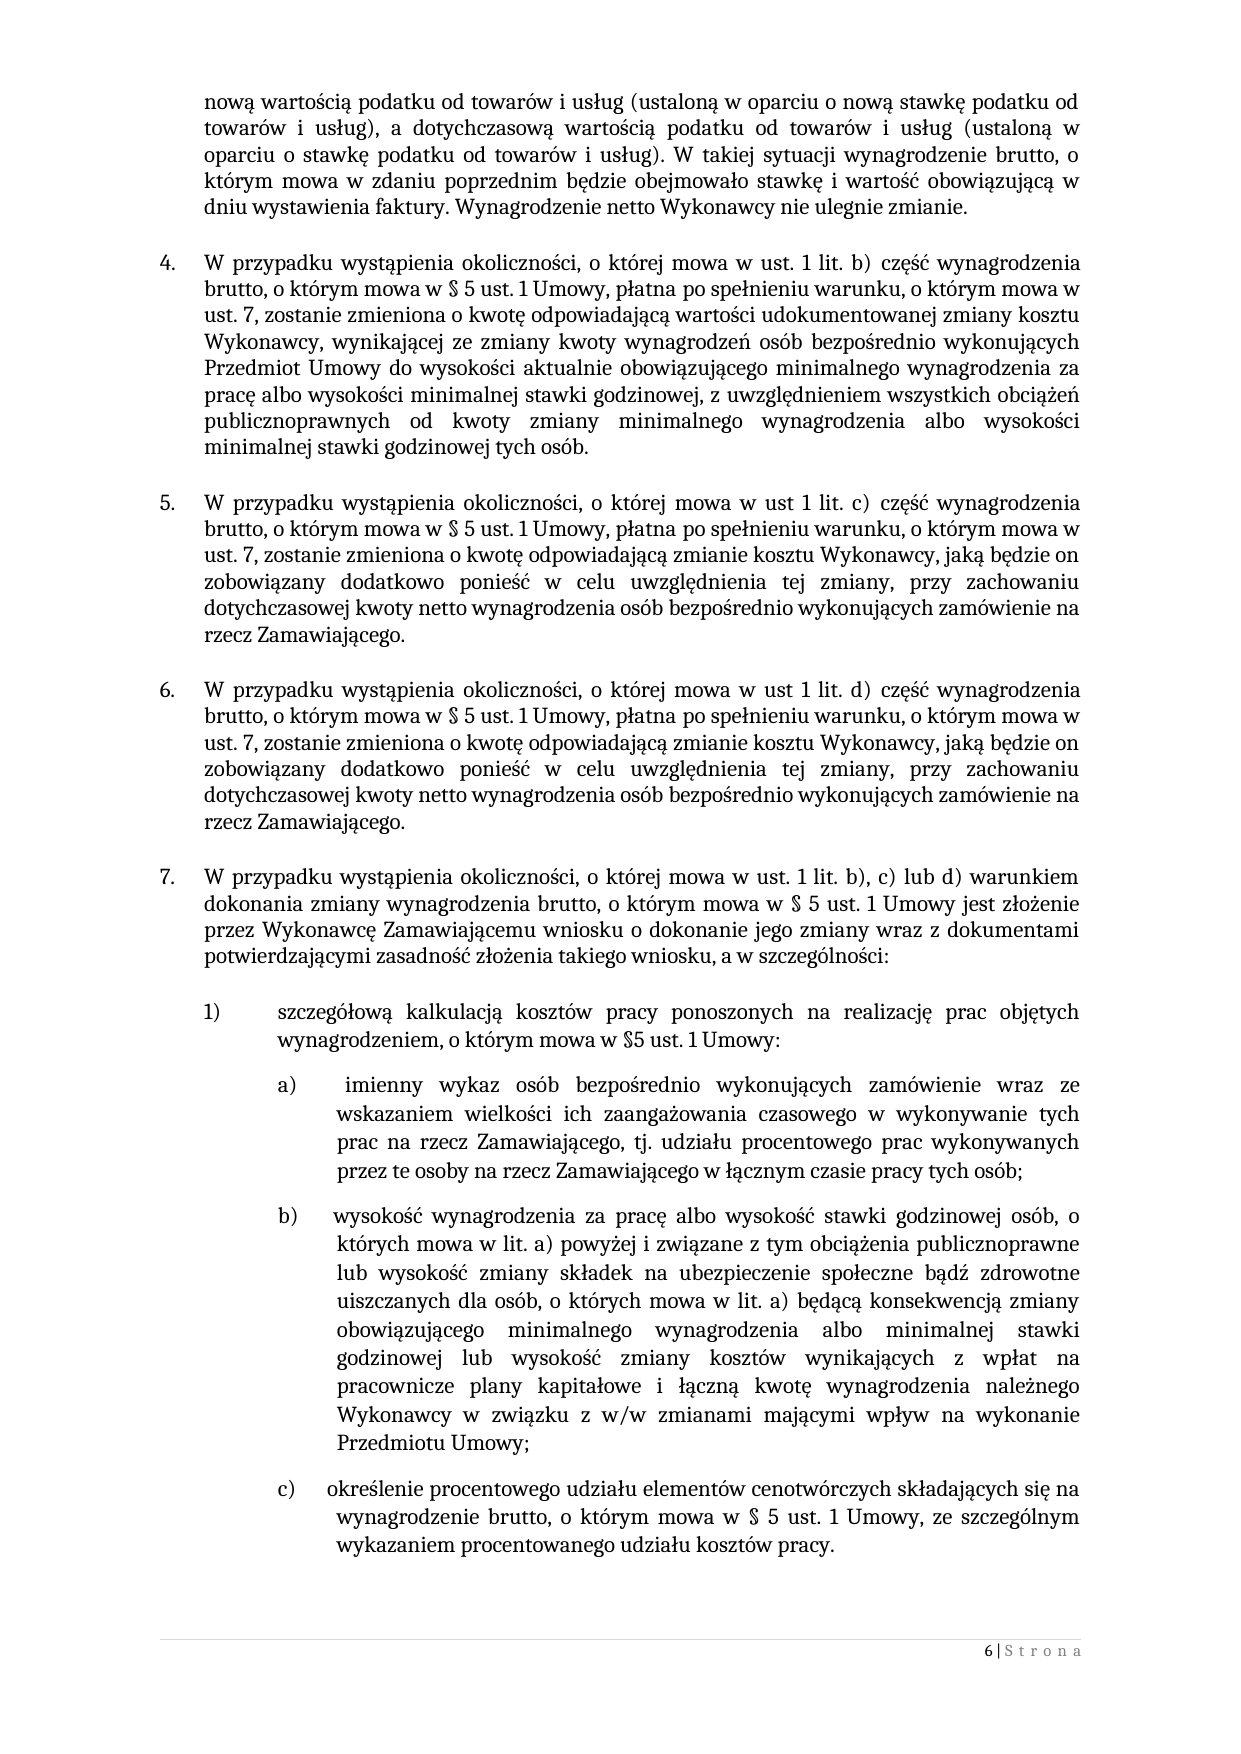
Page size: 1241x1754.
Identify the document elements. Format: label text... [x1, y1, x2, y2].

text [159, 89, 1081, 220]
text 1) szczegółową kalkulacją kosztów pracy ponoszonych na realizację prac objętych wynagrodzeniem, o którym mowa w §5 ust. 1 Umowy: [204, 999, 1081, 1053]
text 6. W przypadku wystąpienia okoliczności, o której mowa w ust 1 lit. d) część wynagrodzenia brutto, o którym mowa w § 5 ust. 1 Umowy, płatna po spełnieniu warunku, o którym mowa w ust. 7, zostanie zmieniona o kwotę odpowiadającą zmianie kosztu Wykonawcy, jaką będzie on zobowiązany dodatkowo ponieść w celu uwzględnienia tej zmiany, przy zachowaniu dotychczasowej kwoty netto wynagrodzenia osób bezpośrednio wykonujących zamówienie na rzecz Zamawiającego. [159, 677, 1081, 835]
text b) wysokość wynagrodzenia za pracę albo wysokość stawki godzinowej osób, o których mowa w lit. a) powyżej i związane z tym obciążenia publicznoprawne lub wysokość zmiany składek na ubezpieczenie społeczne bądź zdrowotne uiszczanych dla osób, o których mowa w lit. a) będącą konsekwencją zmiany obowiązującego minimalnego wynagrodzenia albo minimalnej stawki godzinowej lub wysokość zmiany kosztów wynikających z wpłat na pracownicze plany kapitałowe i łączną kwotę wynagrodzenia należnego Wykonawcy w związku z w/w zmianami mającymi wpływ na wykonanie Przedmiotu Umowy; [278, 1203, 1081, 1457]
text a) imienny wykaz osób bezpośrednio wykonujących zamówienie wraz ze wskazaniem wielkości ich zaangażowania czasowego w wykonywanie tych prac na rzecz Zamawiającego, tj. udziału procentowego prac wykonywanych przez te osoby na rzecz Zamawiającego w łącznym czasie pracy tych osób; [278, 1072, 1081, 1184]
text 5. W przypadku wystąpienia okoliczności, o której mowa w ust 1 lit. c) część wynagrodzenia brutto, o którym mowa w § 5 ust. 1 Umowy, płatna po spełnieniu warunku, o którym mowa w ust. 7, zostanie zmieniona o kwotę odpowiadającą zmianie kosztu Wykonawcy, jaką będzie on zobowiązany dodatkowo ponieść w celu uwzględnienia tej zmiany, przy zachowaniu dotychczasowej kwoty netto wynagrodzenia osób bezpośrednio wykonujących zamówienie na rzecz Zamawiającego. [159, 489, 1081, 648]
text 7. W przypadku wystąpienia okoliczności, o której mowa w ust. 1 lit. b), c) lub d) warunkiem dokonania zmiany wynagrodzenia brutto, o którym mowa w § 5 ust. 1 Umowy jest złożenie przez Wykonawcę Zamawiającemu wniosku o dokonanie jego zmiany wraz z dokumentami potwierdzającymi zasadność złożenia takiego wniosku, a w szczególności: [159, 864, 1081, 969]
text 4. W przypadku wystąpienia okoliczności, o której mowa w ust. 1 lit. b) część wynagrodzenia brutto, o którym mowa w § 5 ust. 1 Umowy, płatna po spełnieniu warunku, o którym mowa w ust. 7, zostanie zmieniona o kwotę odpowiadającą wartości udokumentowanej zmiany kosztu Wykonawcy, wynikającej ze zmiany kwoty wynagrodzeń osób bezpośrednio wykonujących Przedmiot Umowy do wysokości aktualnie obowiązującego minimalnego wynagrodzenia za pracę albo wysokości minimalnej stawki godzinowej, z uwzględnieniem wszystkich obciążeń publicznoprawnych od kwoty zmiany minimalnego wynagrodzenia albo wysokości minimalnej stawki godzinowej tych osób. [159, 249, 1081, 460]
text c) określenie procentowego udziału elementów cenotwórczych składających się na wynagrodzenie brutto, o którym mowa w § 5 ust. 1 Umowy, ze szczególnym wykazaniem procentowanego udziału kosztów pracy. [278, 1475, 1081, 1558]
